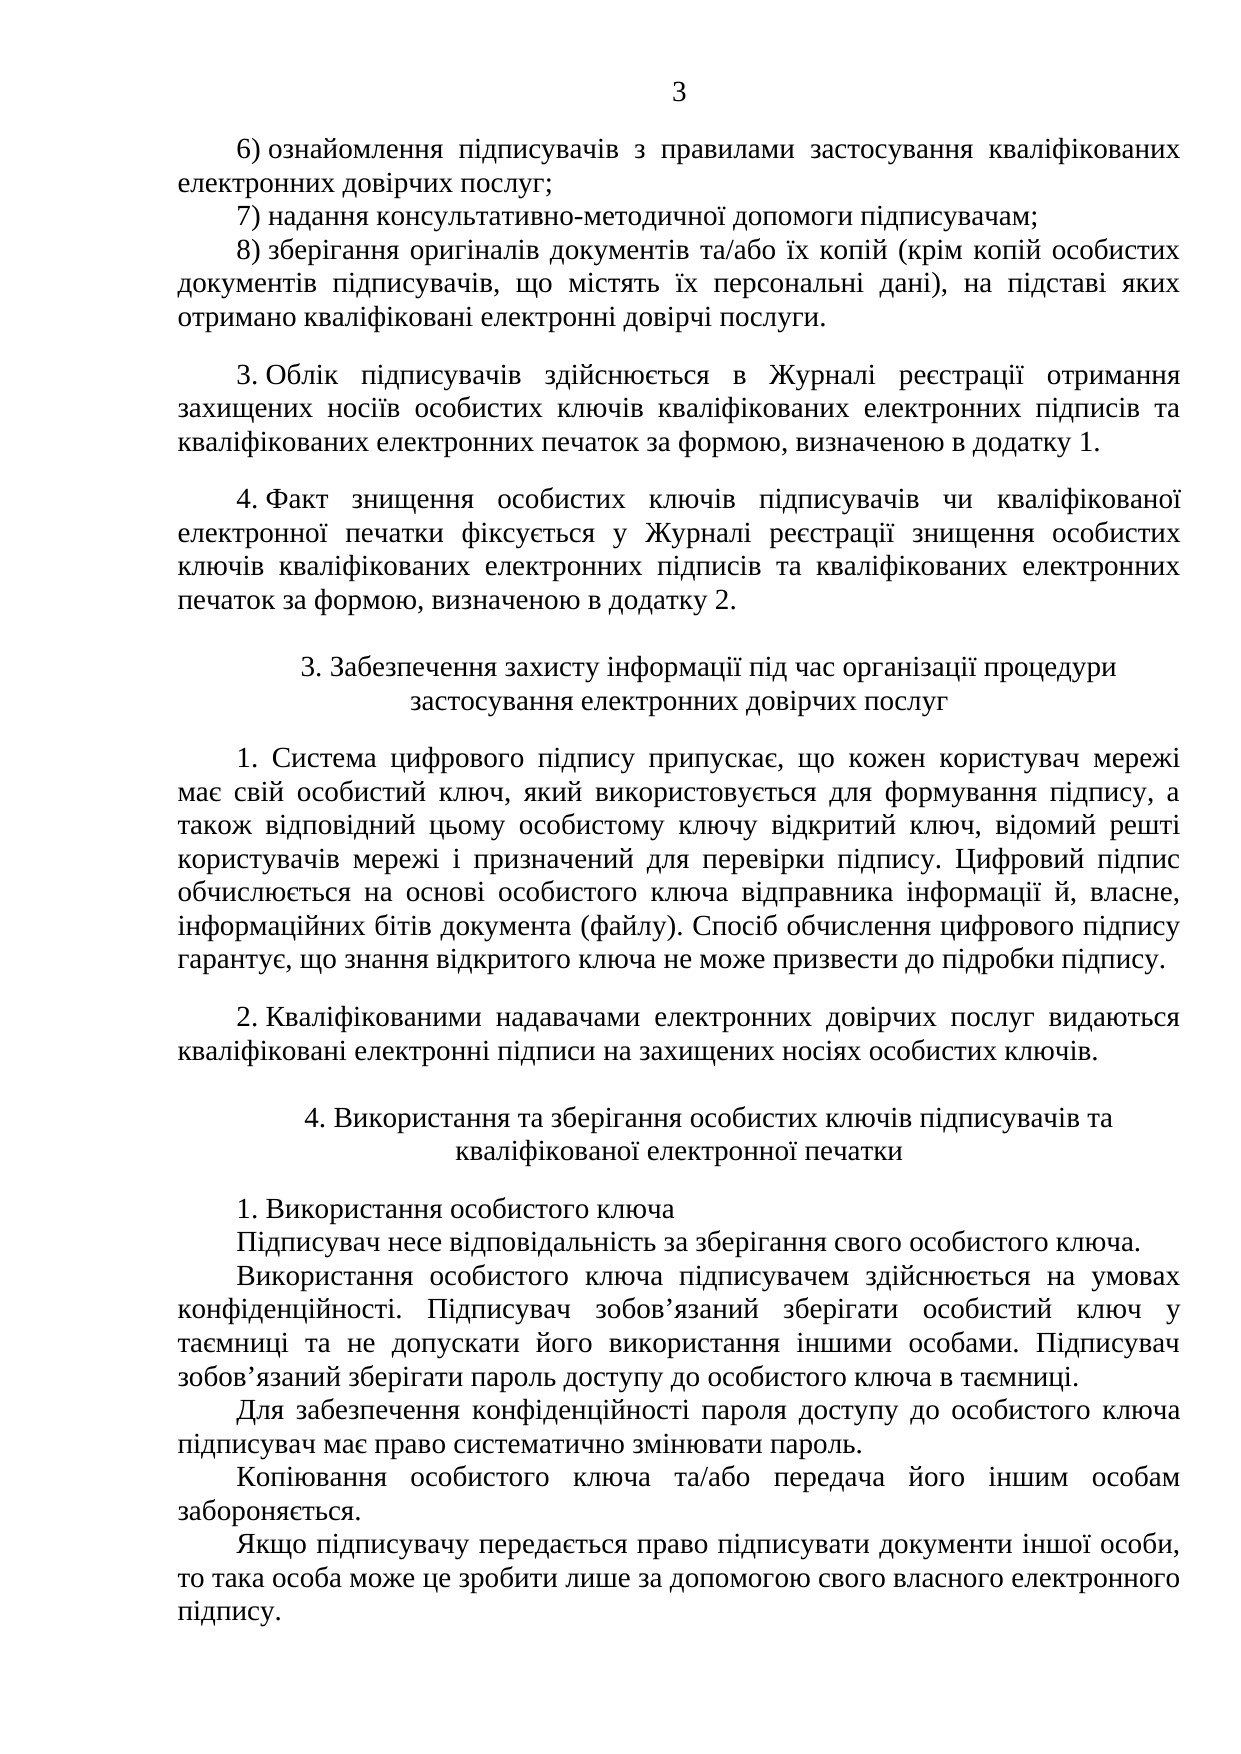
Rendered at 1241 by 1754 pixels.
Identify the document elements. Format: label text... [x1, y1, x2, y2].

list 4. Факт знищення особистих ключів підписувачів чи кваліфікованої електронної печатки фіксується у Журналі реєстрації знищення особистих ключів кваліфікованих електронних підписів та кваліфікованих електронних печаток за формою, визначеною в додатку 2. [177, 481, 1181, 616]
list Підписувач несе відповідальність за зберігання свого особистого ключа. [177, 1224, 1181, 1258]
list 6) ознайомлення підписувачів з правилами застосування кваліфікованих електронних довірчих послуг; [177, 131, 1181, 198]
list 4. Використання та зберігання особистих ключів підписувачів та кваліфікованої електронної печатки [177, 1100, 1181, 1167]
list 3. Забезпечення захисту інформації під час організації процедури застосування електронних довірчих послуг [177, 649, 1181, 716]
list 3. Облік підписувачів здійснюється в Журналі реєстрації отримання захищених носіїв особистих ключів кваліфікованих електронних підписів та кваліфікованих електронних печаток за формою, визначеною в додатку 1. [177, 357, 1181, 457]
list Для забезпечення конфіденційності пароля доступу до особистого ключа підписувач має право систематично змінювати пароль. [177, 1392, 1181, 1459]
text Якщо підписувачу передається право підписувати документи іншої особи, то така особа може це зробити лише за допомогою свого власного електронного підпису. [177, 1526, 1181, 1627]
list 8) зберігання оригіналів документів та/або їх копій (крім копій особистих документів підписувачів, що містять їх персональні дані), на підставі яких отримано кваліфіковані електронні довірчі послуги. [177, 232, 1181, 333]
text 2. Кваліфікованими надавачами електронних довірчих послуг видаються кваліфіковані електронні підписи на захищених носіях особистих ключів. [177, 999, 1181, 1066]
list 7) надання консультативно-методичної допомоги підписувачам; [177, 198, 1181, 232]
list 1. Система цифрового підпису припускає, що кожен користувач мережі має свій особистий ключ, який використовується для формування підпису, а також відповідний цьому особистому ключу відкритий ключ, відомий решті користувачів мережі і призначений для перевірки підпису. Цифровий підпис обчислюється на основі особистого ключа відправника інформації й, власне, інформаційних бітів документа (файлу). Спосіб обчислення цифрового підпису гарантує, що знання відкритого ключа не може призвести до підробки підпису. [177, 740, 1181, 975]
list Використання особистого ключа підписувачем здійснюється на умовах конфіденційності. Підписувач зобов’язаний зберігати особистий ключ у таємниці та не допускати його використання іншими особами. Підписувач зобов’язаний зберігати пароль доступу до особистого ключа в таємниці. [177, 1258, 1181, 1392]
list Копіювання особистого ключа та/або передача його іншим особам забороняється. [177, 1459, 1181, 1526]
list 1. Використання особистого ключа [177, 1191, 1181, 1224]
